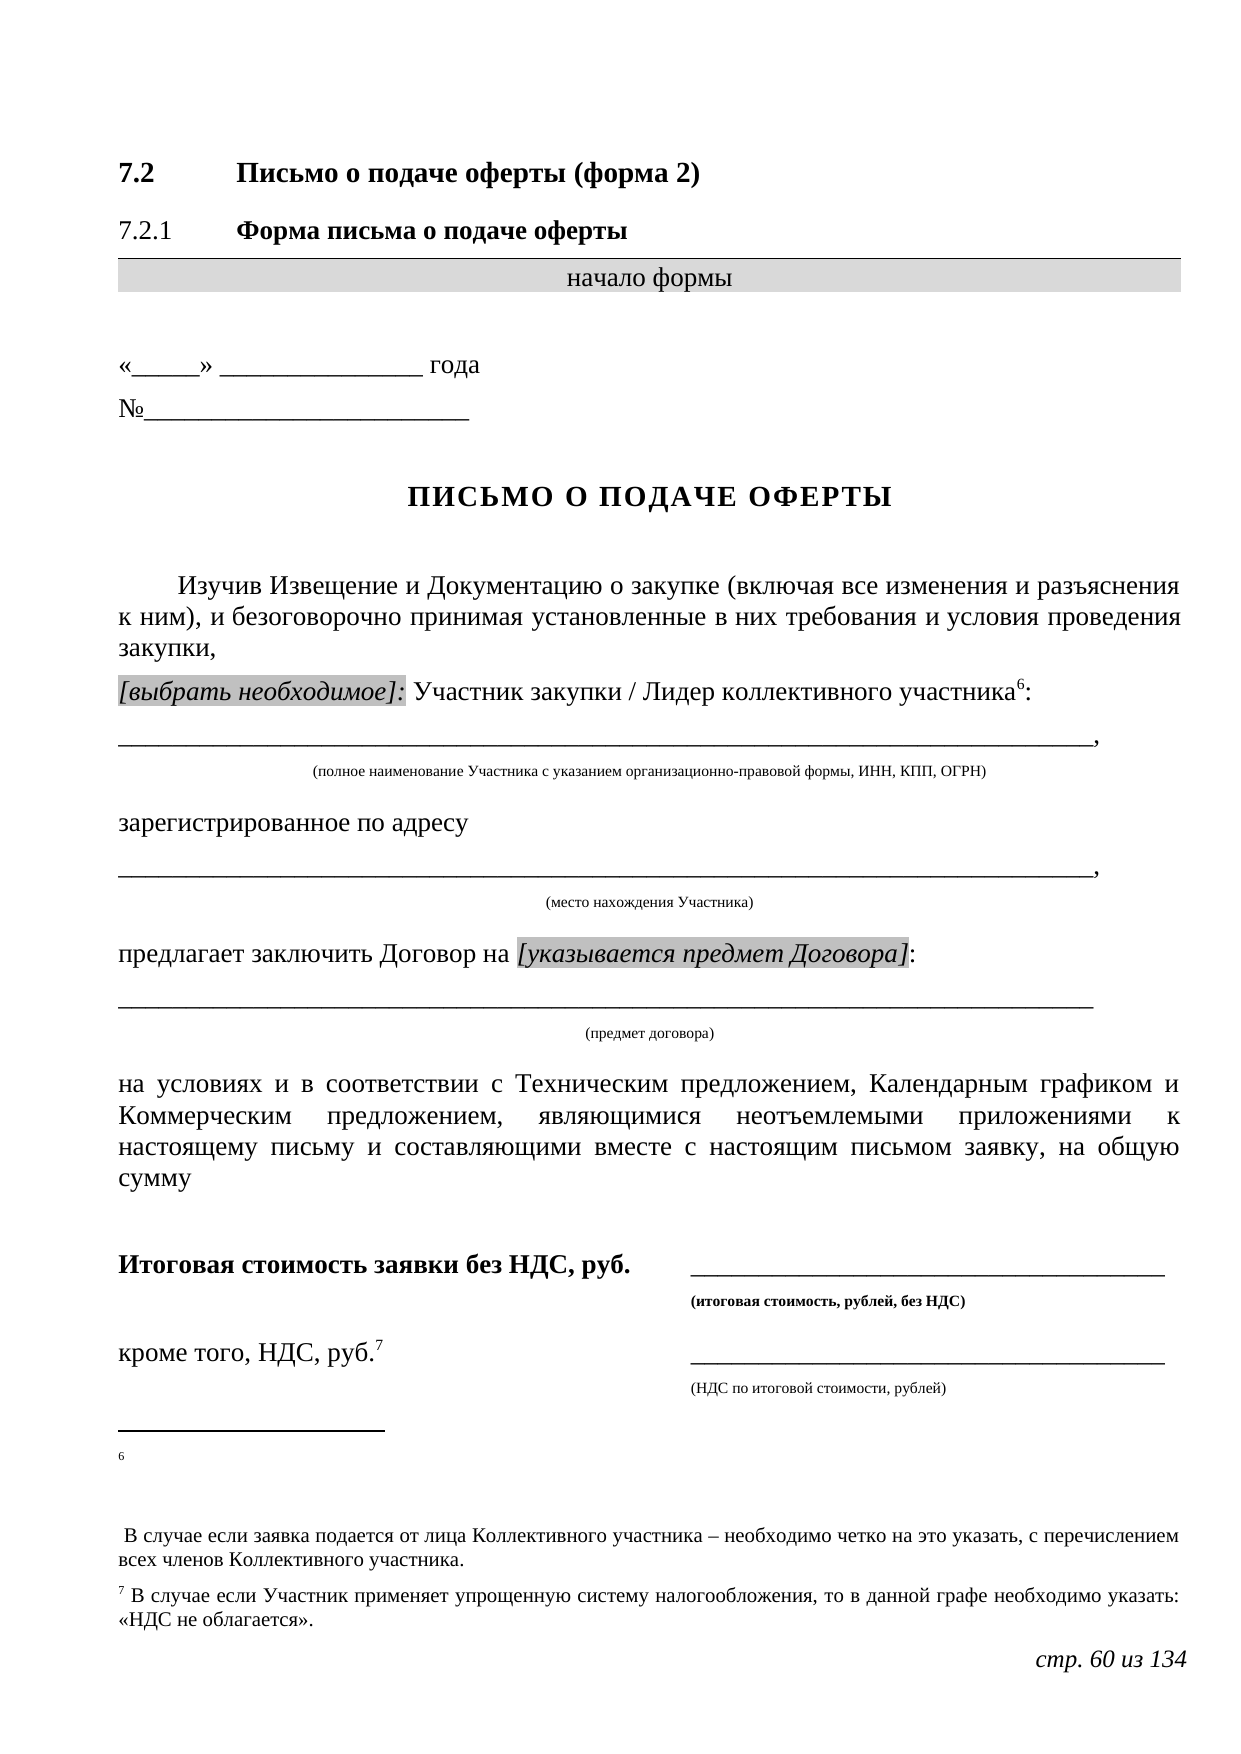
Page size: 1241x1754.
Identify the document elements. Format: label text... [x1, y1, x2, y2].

table_header ___________________________________ (итоговая стоимость, рублей, без НДС) [679, 1236, 1219, 1323]
text предлагает заключить Договор на [указывается предмет Договора]: [909, 937, 1181, 968]
table_cell кроме того, НДС, руб. [107, 1323, 679, 1410]
subtitle Письмо о подаче оферты (форма 2) [118, 156, 1181, 189]
table_cell ___________________________________ (НДС по итоговой стоимости, рублей) [679, 1323, 1219, 1410]
text ________________________________________________________________________, [118, 849, 1181, 881]
text на условиях и в соответствии с Техническим предложением, Календарным графиком и Коммерческим предложением, являющимися неотъемлемыми приложениями к настоящему письму и составляющими вместе с настоящим письмом заявку, на общую сумму [118, 1068, 1181, 1192]
text начало формы [118, 259, 1181, 292]
text ________________________________________________________________________, [118, 718, 1181, 749]
text №________________________ [118, 392, 635, 423]
text зарегистрированное по адресу [118, 806, 1181, 837]
text Изучив Извещение и Документацию о закупке (включая все изменения и разъяснения к ним), и безоговорочно принимая установленные в них требования и условия проведения закупки, [118, 569, 1181, 662]
text «_____» _______________ года [118, 348, 635, 379]
text (предмет договора) [118, 1024, 1181, 1055]
text ________________________________________________________________________ [118, 980, 1181, 1011]
text [выбрать необходимое]: Участник закупки / Лидер коллективного участника: [406, 675, 1181, 706]
text предлагает заключить Договор на [указывается предмет Договора]: [118, 937, 517, 968]
table_header Итоговая стоимость заявки без НДС, руб. [107, 1236, 679, 1323]
text Форма письма о подаче оферты [118, 214, 1181, 245]
text (полное наименование Участника с указанием организационно-правовой формы, ИНН, КПП, ОГРН) [118, 762, 1181, 793]
text Письмо о подаче оферты [118, 479, 1181, 513]
text (место нахождения Участника) [118, 893, 1181, 924]
